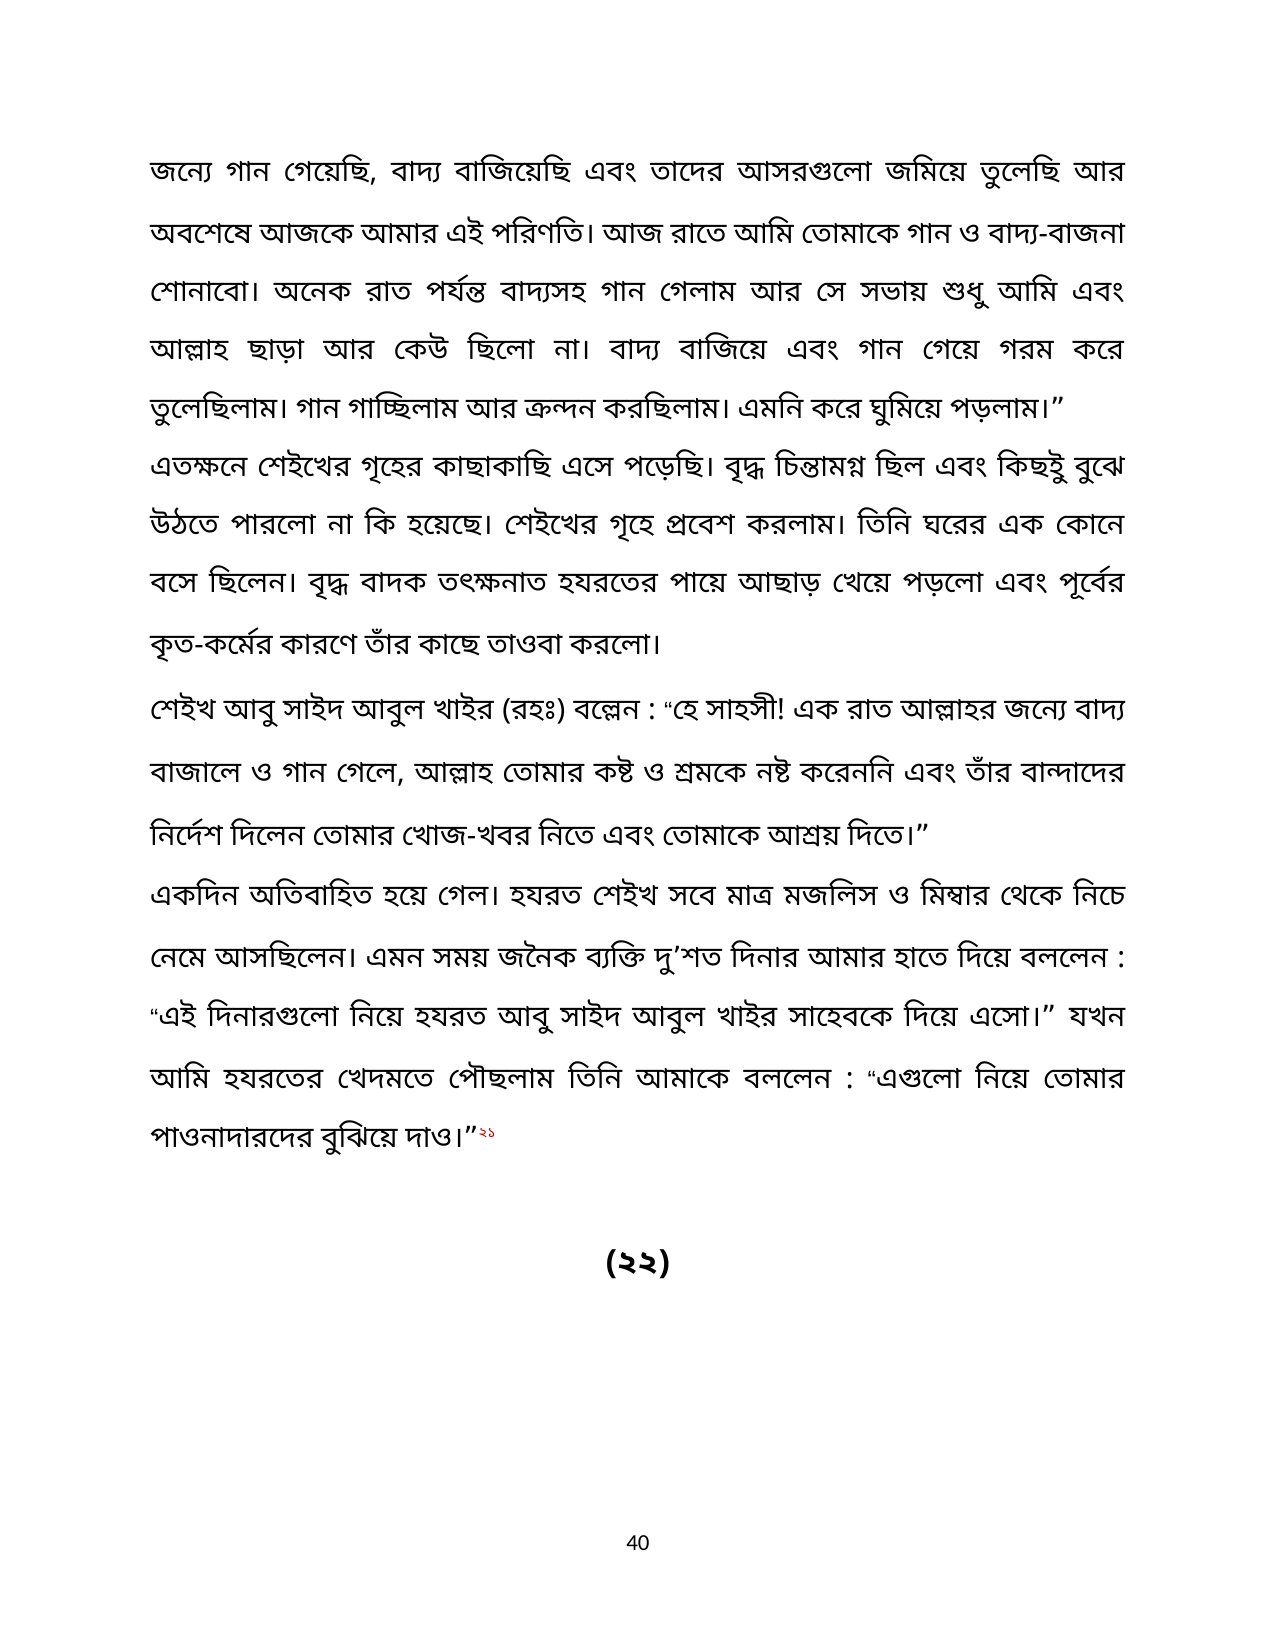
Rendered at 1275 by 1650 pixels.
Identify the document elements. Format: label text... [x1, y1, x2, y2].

text একদিন অতিবাহিত হয়ে গেল। হযরত শেইখ সবে মাত্র মজলিস ও মিম্বার থেকে নিচে নেমে আসছিলেন। এমন সময় জনৈক ব্যক্তি দু’শত দিনার আমার হাতে দিয়ে বললেন : “এই দিনারগুলো নিয়ে হযরত আবু সাইদ আবুল খাইর সাহেবকে দিয়ে এসো।” যখন আমি হযরতের খেদমতে পৌছলাম তিনি আমাকে বললেন : “এগুলো নিয়ে তোমার পাওনাদারদের বুঝিয়ে দাও।”২১ [150, 878, 1125, 1159]
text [150, 150, 1125, 430]
text এতক্ষনে শেইখের গৃহের কাছাকাছি এসে পড়েছি। বৃদ্ধ চিন্তামগ্ন ছিল এবং কিছইু বুঝে উঠতে পারলো না কি হয়েছে। শেইখের গৃহে প্রবেশ করলাম। তিনি ঘরের এক কোনে বসে ছিলেন। বৃদ্ধ বাদক তৎক্ষনাত হযরতের পায়ে আছাড় খেয়ে পড়লো এবং পূর্বের কৃত-কর্মের কারণে তাঁর কাছে তাওবা করলো। [150, 449, 1125, 667]
text (২২) [150, 1238, 1125, 1287]
text শেইখ আবু সাইদ আবুল খাইর (রহঃ) বল্লেন : “হে সাহসী! এক রাত আল্লাহর জন্যে বাদ্য বাজালে ও গান গেলে, আল্লাহ তোমার কষ্ট ও শ্রমকে নষ্ট করেননি এবং তাঁর বান্দাদের নির্দেশ দিলেন তোমার খোজ-খবর নিতে এবং তোমাকে আশ্রয় দিতে।” [150, 688, 1125, 857]
